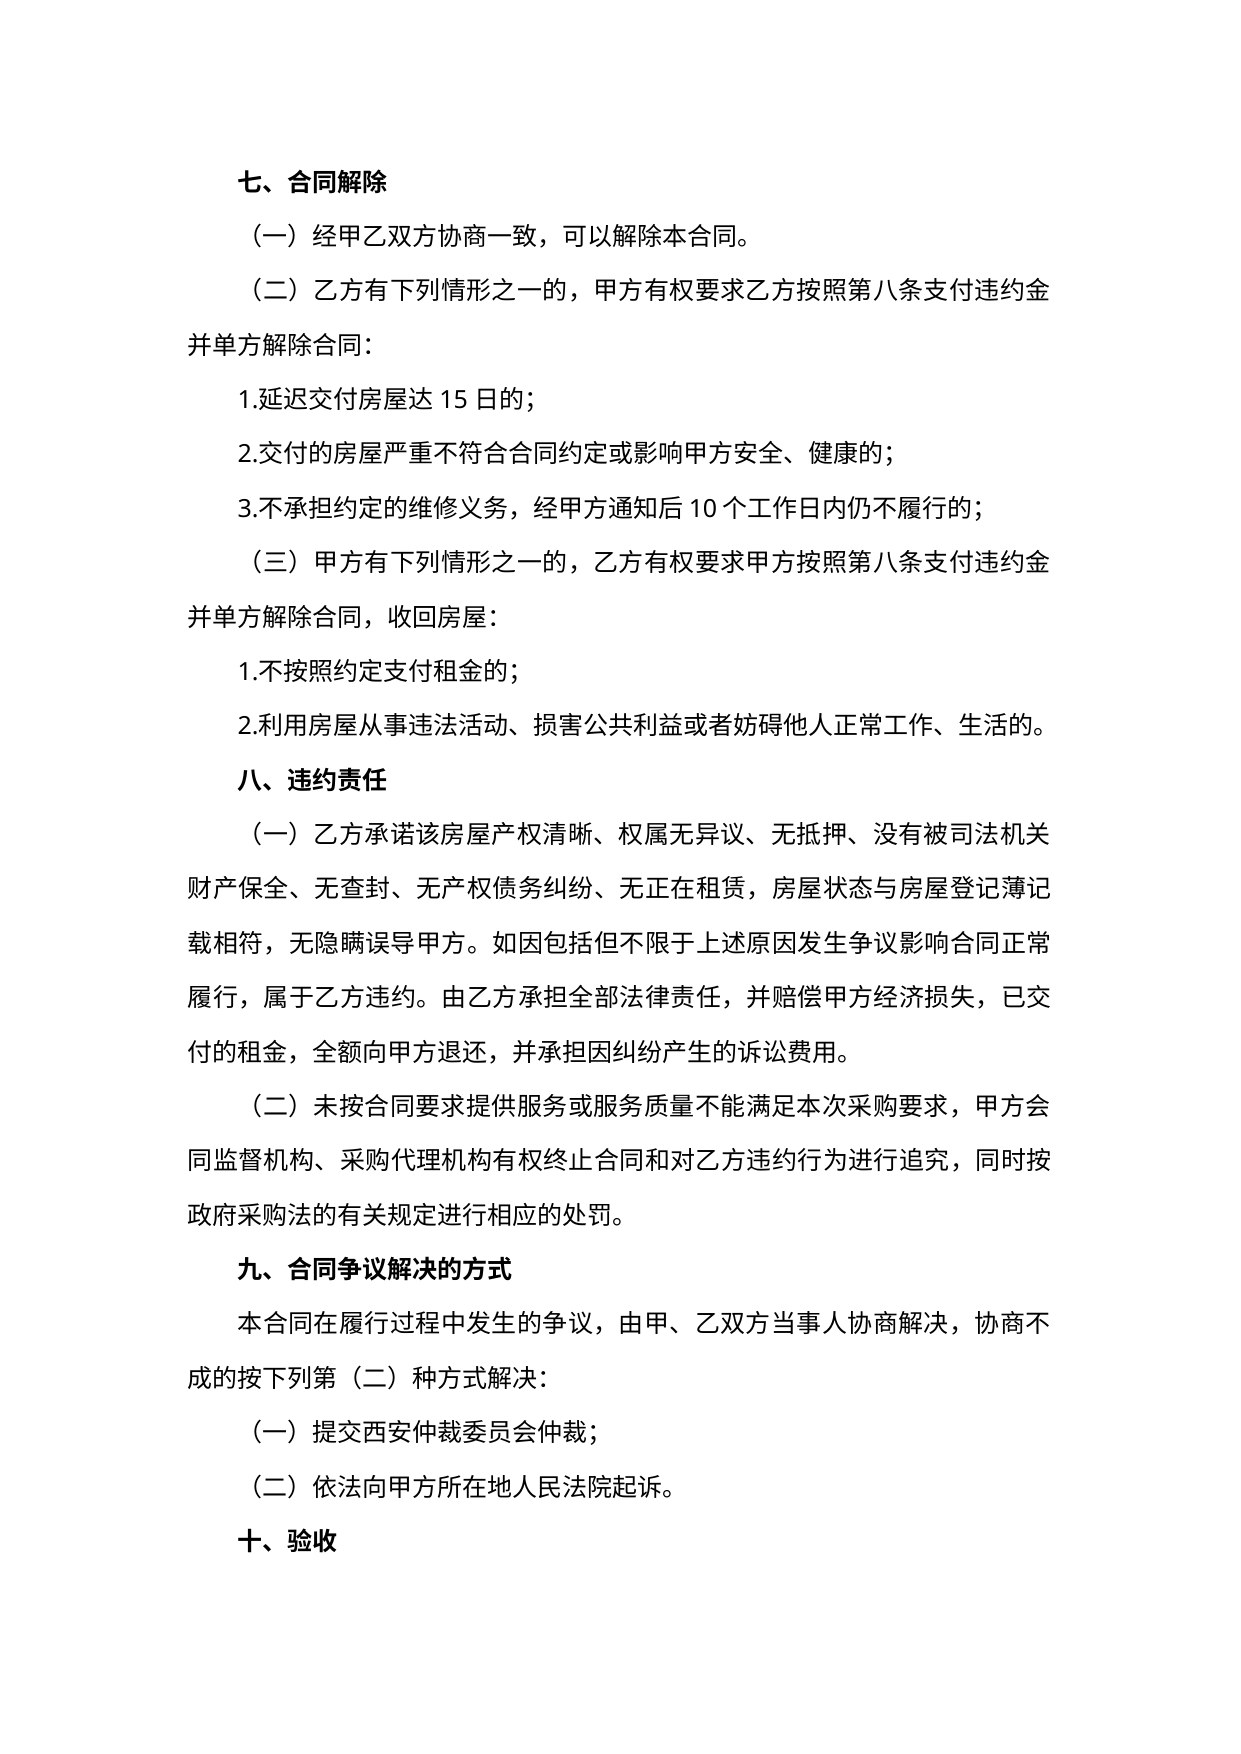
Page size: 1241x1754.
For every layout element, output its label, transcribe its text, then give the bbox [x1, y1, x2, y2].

text 2.交付的房屋严重不符合合同约定或影响甲方安全、健康的； [187, 434, 1053, 470]
text 本合同在履行过程中发生的争议，由甲、乙双方当事人协商解决，协商不成的按下列第（二）种方式解决： [187, 1304, 1053, 1394]
text 2.利用房屋从事违法活动、损害公共利益或者妨碍他人正常工作、生活的。 [187, 706, 1053, 742]
text （一）提交西安仲裁委员会仲裁； [187, 1413, 1053, 1449]
text 七、合同解除 [187, 162, 1053, 198]
text （一）经甲乙双方协商一致，可以解除本合同。 [187, 216, 1053, 253]
text （二）未按合同要求提供服务或服务质量不能满足本次采购要求，甲方会同监督机构、采购代理机构有权终止合同和对乙方违约行为进行追究，同时按政府采购法的有关规定进行相应的处罚。 [187, 1086, 1053, 1231]
text 1.延迟交付房屋达 15 日的； [187, 379, 1053, 416]
text 1.不按照约定支付租金的； [187, 651, 1053, 688]
text （三）甲方有下列情形之一的，乙方有权要求甲方按照第八条支付违约金并单方解除合同，收回房屋： [187, 543, 1053, 633]
text 十、验收 [187, 1521, 1053, 1558]
text （二）乙方有下列情形之一的，甲方有权要求乙方按照第八条支付违约金并单方解除合同： [187, 271, 1053, 361]
text （二）依法向甲方所在地人民法院起诉。 [187, 1467, 1053, 1503]
text 3.不承担约定的维修义务，经甲方通知后10个工作日内仍不履行的； [187, 488, 1053, 524]
text 九、合同争议解决的方式 [187, 1249, 1053, 1286]
text （一）乙方承诺该房屋产权清晰、权属无异议、无抵押、没有被司法机关财产保全、无查封、无产权债务纠纷、无正在租赁，房屋状态与房屋登记薄记载相符，无隐瞒误导甲方。如因包括但不限于上述原因发生争议影响合同正常履行，属于乙方违约。由乙方承担全部法律责任，并赔偿甲方经济损失，已交付的租金，全额向甲方退还，并承担因纠纷产生的诉讼费用。 [187, 814, 1053, 1068]
text 八、违约责任 [187, 760, 1053, 796]
